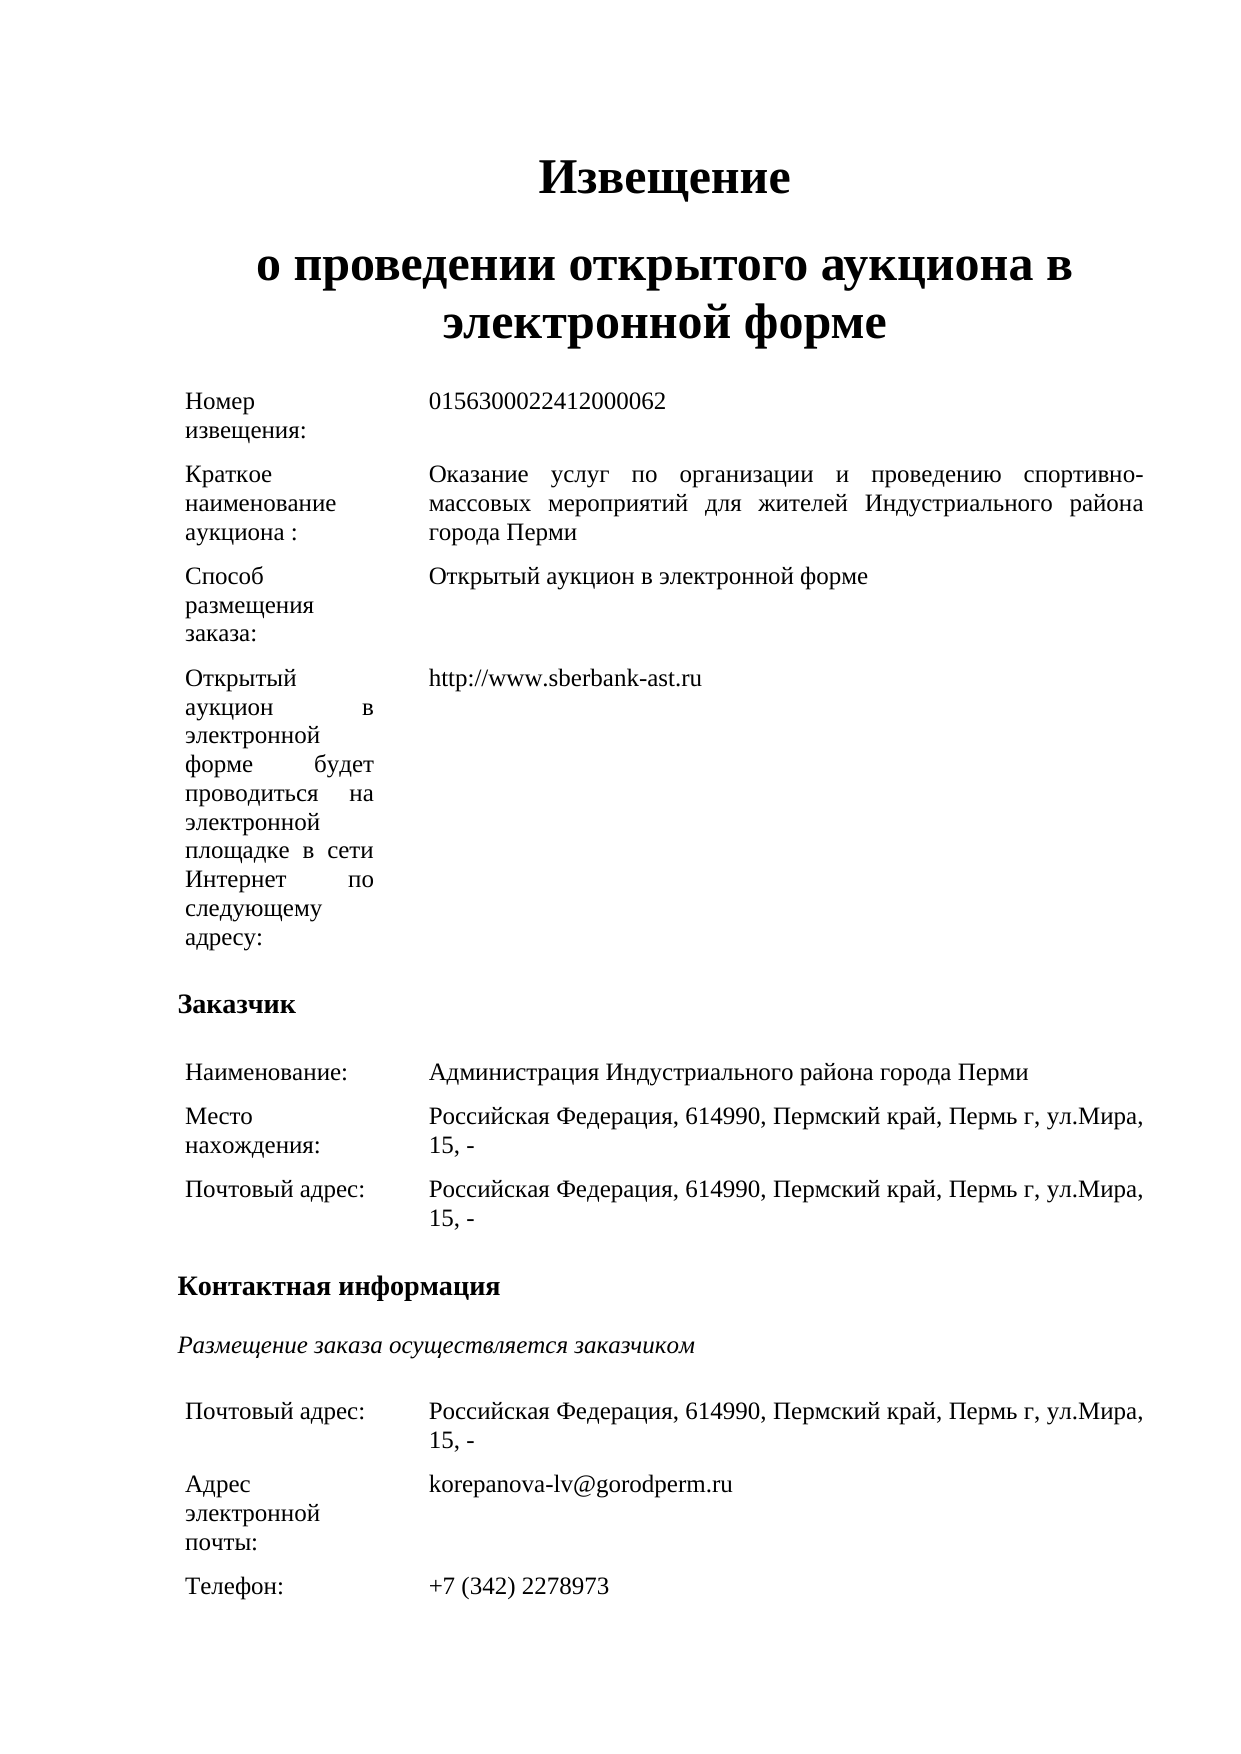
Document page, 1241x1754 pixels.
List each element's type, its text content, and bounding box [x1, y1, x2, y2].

table_header Наименование: [177, 1049, 421, 1093]
table_cell Оказание услуг по организации и проведению спортивно-массовых мероприятий для жителей Индустриального района города Перми [421, 451, 1152, 553]
table_cell korepanova-lv@gorodperm.ru [421, 1461, 1152, 1563]
table_cell Российская Федерация, 614990, Пермский край, Пермь г, ул.Мира, 15, - [421, 1093, 1152, 1166]
table_header Почтовый адрес: [177, 1388, 421, 1461]
table_header Российская Федерация, 614990, Пермский край, Пермь г, ул.Мира, 15, - [421, 1388, 1152, 1461]
table_header 0156300022412000062 [421, 378, 1152, 451]
text Извещение [177, 147, 1152, 205]
table_cell Адрес электронной почты: [177, 1461, 421, 1563]
table_cell Способ размещения заказа: [177, 553, 421, 655]
table_cell http://www.sberbank-ast.ru [421, 655, 1152, 958]
table_header Администрация Индустриального района города Перми [421, 1049, 1152, 1093]
table_cell Место нахождения: [177, 1093, 421, 1166]
text Размещение заказа осуществляется заказчиком [177, 1330, 1152, 1359]
text Заказчик [177, 987, 1152, 1020]
table_cell Краткое наименование аукциона : [177, 451, 421, 553]
text Контактная информация [177, 1269, 1152, 1301]
table_cell Открытый аукцион в электронной форме [421, 553, 1152, 655]
table_cell Российская Федерация, 614990, Пермский край, Пермь г, ул.Мира, 15, - [421, 1166, 1152, 1239]
table_cell Телефон: [177, 1563, 421, 1607]
table_cell +7 (342) 2278973 [421, 1563, 1152, 1607]
table_cell Почтовый адрес: [177, 1166, 421, 1239]
text о проведении открытого аукциона в электронной форме [177, 234, 1152, 349]
table_header Номер извещения: [177, 378, 421, 451]
table_cell Открытый аукцион в электронной форме будет проводиться на электронной площадке в сети Интернет по следующему адресу: [177, 655, 421, 958]
